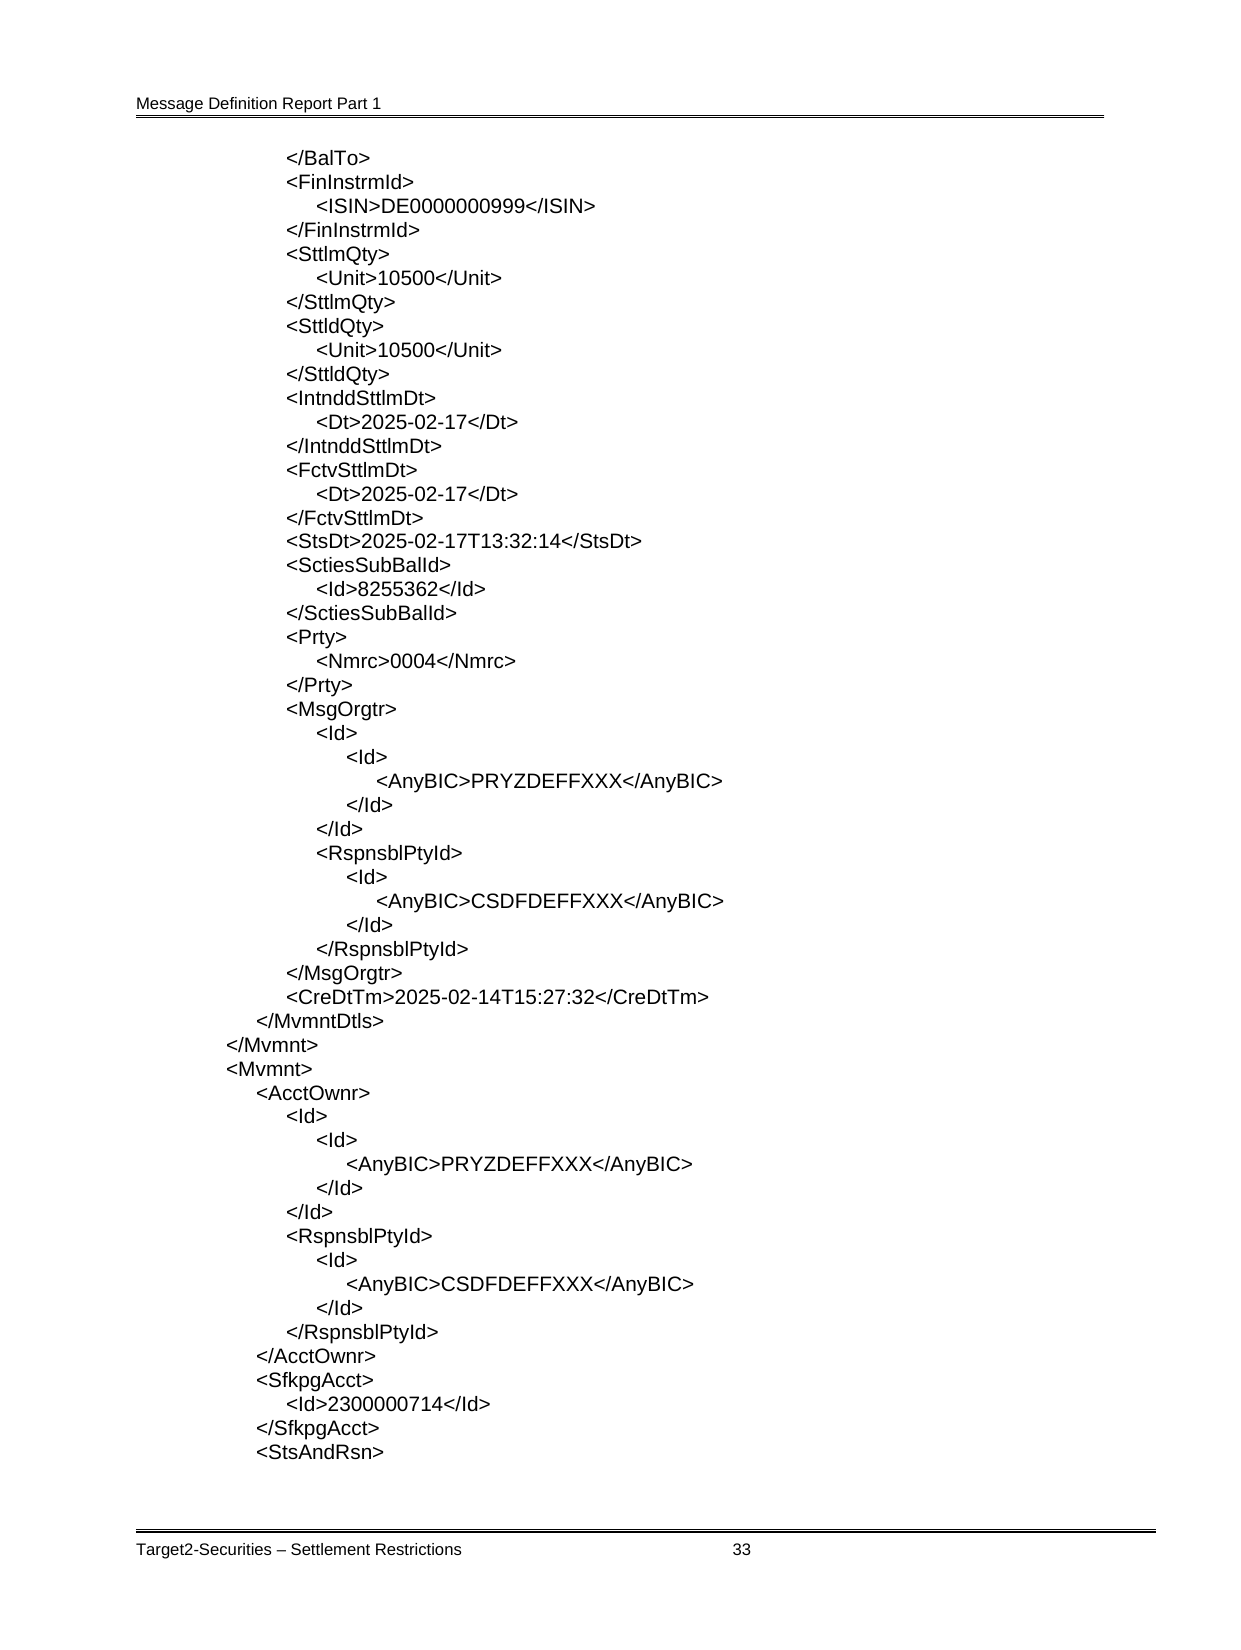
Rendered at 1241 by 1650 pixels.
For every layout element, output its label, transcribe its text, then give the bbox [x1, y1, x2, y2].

text </SfkpgAcct> [136, 1416, 1104, 1440]
text </FctvSttlmDt> [136, 505, 1104, 529]
text <RspnsblPtyId> [136, 1224, 1104, 1248]
text <FinInstrmId> [136, 170, 1104, 194]
text </Mvmnt> [136, 1032, 1104, 1056]
text <Id>2300000714</Id> [136, 1392, 1104, 1416]
text <Dt>2025-02-17</Dt> [136, 481, 1104, 505]
text <SfkpgAcct> [136, 1368, 1104, 1392]
text <IntnddSttlmDt> [136, 386, 1104, 409]
text <StsDt>2025-02-17T13:32:14</StsDt> [136, 529, 1104, 553]
text </BalTo> [136, 146, 1104, 170]
text <StsAndRsn> [136, 1440, 1104, 1464]
text <Id> [136, 865, 1104, 889]
text </SttldQty> [136, 362, 1104, 386]
text </Id> [136, 1296, 1104, 1320]
text </Id> [136, 913, 1104, 937]
text </MsgOrgtr> [136, 961, 1104, 984]
text <CreDtTm>2025-02-14T15:27:32</CreDtTm> [136, 984, 1104, 1008]
text <Id> [136, 1248, 1104, 1272]
text <SctiesSubBalId> [136, 553, 1104, 577]
text </RspnsblPtyId> [136, 937, 1104, 961]
text <Id> [136, 1128, 1104, 1152]
text </FinInstrmId> [136, 218, 1104, 242]
text <Prty> [136, 625, 1104, 649]
text <AnyBIC>CSDFDEFFXXX</AnyBIC> [136, 889, 1104, 913]
text <RspnsblPtyId> [136, 841, 1104, 865]
text <Unit>10500</Unit> [136, 338, 1104, 362]
text <SttldQty> [136, 314, 1104, 338]
text <Id>8255362</Id> [136, 577, 1104, 601]
text <Dt>2025-02-17</Dt> [136, 409, 1104, 433]
text <ISIN>DE0000000999</ISIN> [136, 194, 1104, 218]
text </AcctOwnr> [136, 1344, 1104, 1368]
text <AnyBIC>CSDFDEFFXXX</AnyBIC> [136, 1272, 1104, 1296]
text </RspnsblPtyId> [136, 1320, 1104, 1344]
text <Id> [136, 721, 1104, 745]
text <AnyBIC>PRYZDEFFXXX</AnyBIC> [136, 769, 1104, 793]
text <MsgOrgtr> [136, 697, 1104, 721]
text <AnyBIC>PRYZDEFFXXX</AnyBIC> [136, 1152, 1104, 1176]
text </MvmntDtls> [136, 1008, 1104, 1032]
text <Unit>10500</Unit> [136, 266, 1104, 290]
text </IntnddSttlmDt> [136, 433, 1104, 457]
text </Id> [136, 817, 1104, 841]
text <Mvmnt> [136, 1056, 1104, 1080]
text <Nmrc>0004</Nmrc> [136, 649, 1104, 673]
text </Id> [136, 1176, 1104, 1200]
text <AcctOwnr> [136, 1080, 1104, 1104]
text </SttlmQty> [136, 290, 1104, 314]
text <Id> [136, 1104, 1104, 1128]
text <Id> [136, 745, 1104, 769]
text <SttlmQty> [136, 242, 1104, 266]
text <FctvSttlmDt> [136, 457, 1104, 481]
text </Prty> [136, 673, 1104, 697]
text </Id> [136, 1200, 1104, 1224]
text </Id> [136, 793, 1104, 817]
text </SctiesSubBalId> [136, 601, 1104, 625]
